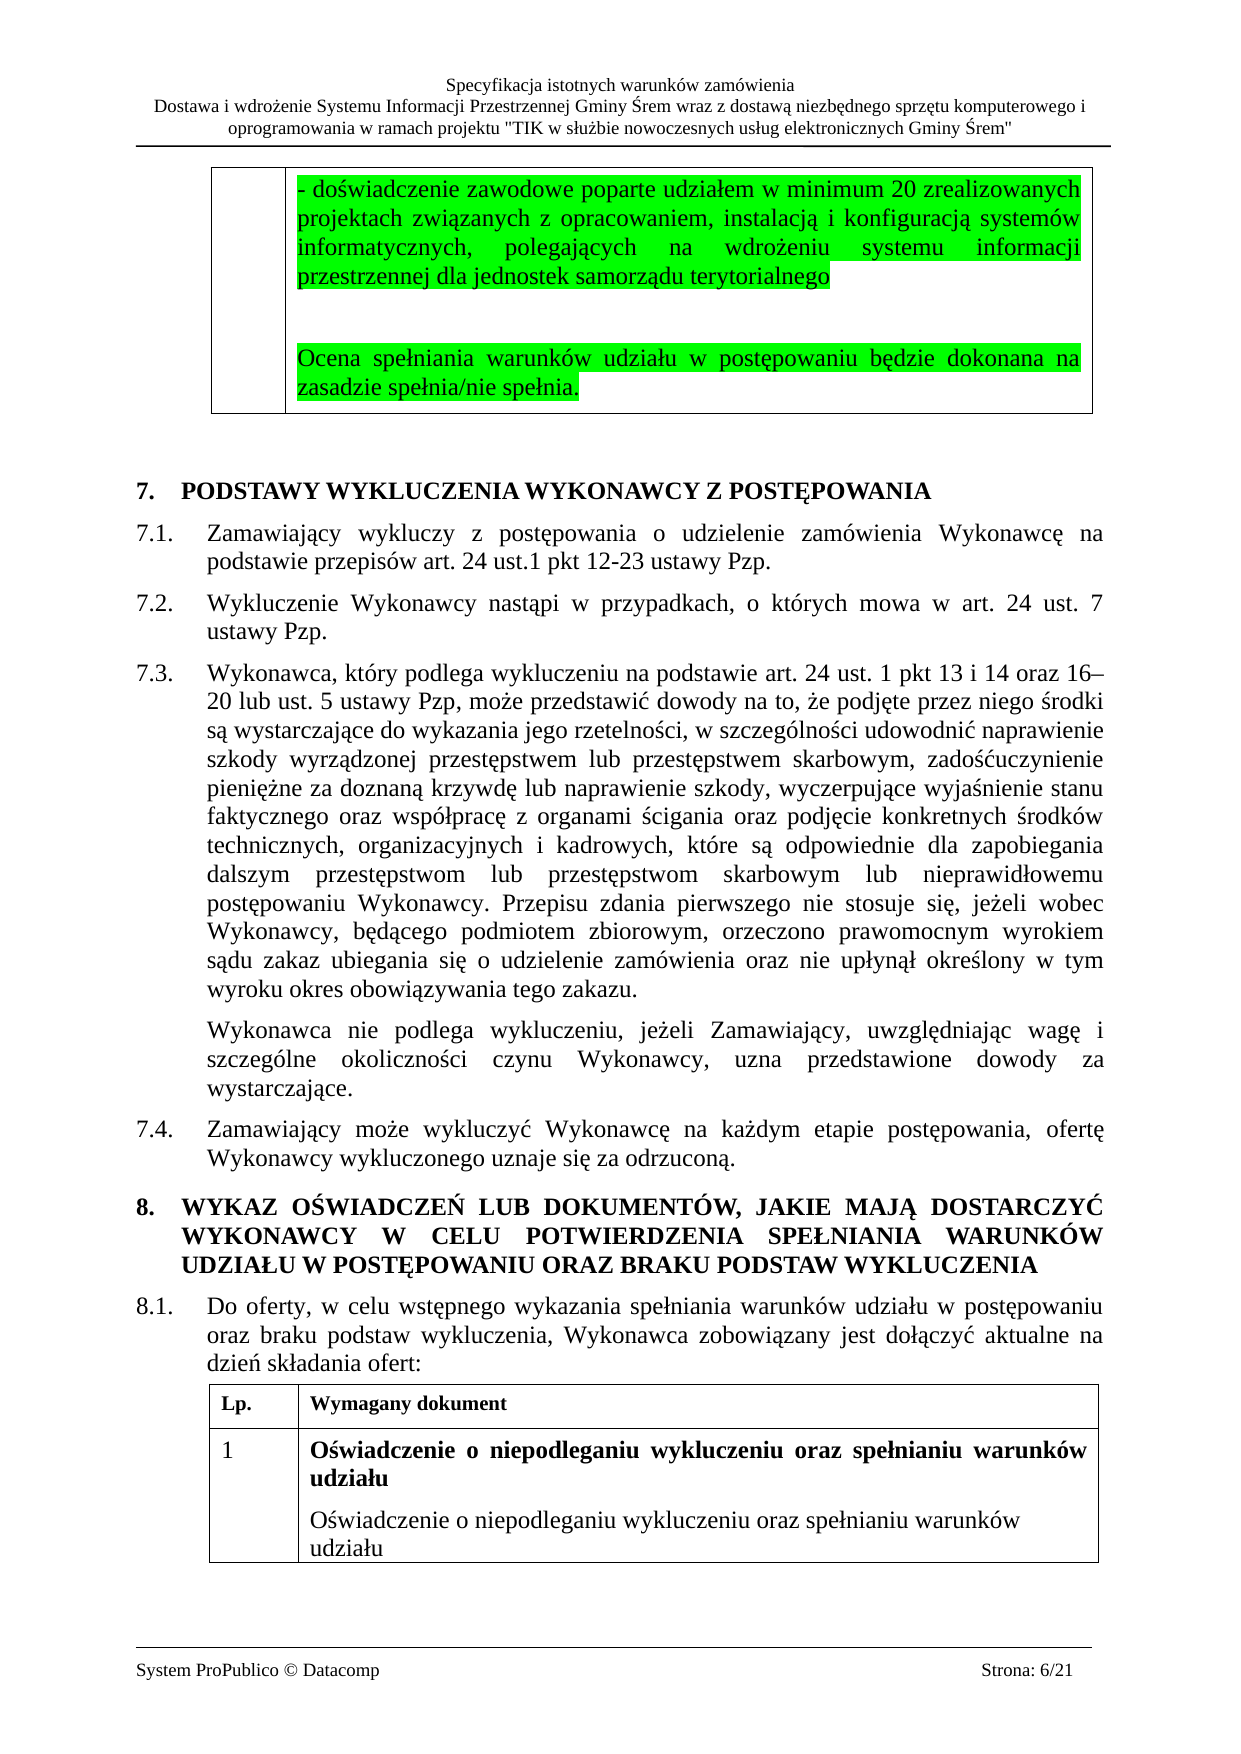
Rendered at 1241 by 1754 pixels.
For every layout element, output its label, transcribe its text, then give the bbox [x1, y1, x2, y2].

subtitle Zamawiający może wykluczyć Wykonawcę na każdym etapie postępowania, ofertę Wykonawcy wykluczonego uznaje się za odrzuconą. [136, 1114, 1104, 1171]
subtitle Wykaz oświadczeń lub dokumentów, jakie mają dostarczyć Wykonawcy w celu potwierdzenia spełniania warunków udziału w postępowaniu ORAZ BRAKU PODSTAW WYKLUCZENIA [136, 1192, 1104, 1278]
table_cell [286, 168, 1092, 413]
subtitle Wykonawca, który podlega wykluczeniu na podstawie art. 24 ust. 1 pkt 13 i 14 oraz 16–20 lub ust. 5 ustawy Pzp, może przedstawić dowody na to, że podjęte przez niego środki są wystarczające do wykazania jego rzetelności, w szczególności udowodnić naprawienie szkody wyrządzonej przestępstwem lub przestępstwem skarbowym, zadośćuczynienie pieniężne za doznaną krzywdę lub naprawienie szkody, wyczerpujące wyjaśnienie stanu faktycznego oraz współpracę z organami ścigania oraz podjęcie konkretnych środków technicznych, organizacyjnych i kadrowych, które są odpowiednie dla zapobiegania dalszym przestępstwom lub przestępstwom skarbowym lub nieprawidłowemu postępowaniu Wykonawcy. Przepisu zdania pierwszego nie stosuje się, jeżeli wobec Wykonawcy, będącego podmiotem zbiorowym, orzeczono prawomocnym wyrokiem sądu zakaz ubiegania się o udzielenie zamówienia oraz nie upłynął określony w tym wyroku okres obowiązywania tego zakazu. [136, 658, 1104, 1003]
table_cell 3 [212, 168, 285, 413]
table_header Wymagany dokument [299, 1385, 1098, 1427]
subtitle Wykluczenie Wykonawcy nastąpi w przypadkach, o których mowa w art. 24 ust. 7 ustawy Pzp. [136, 588, 1104, 645]
subtitle Do oferty, w celu wstępnego wykazania spełniania warunków udziału w postępowaniu oraz braku podstaw wykluczenia, Wykonawca zobowiązany jest dołączyć aktualne na dzień składania ofert: [136, 1291, 1104, 1377]
table_header Lp. [210, 1385, 298, 1427]
subtitle Wykonawca nie podlega wykluczeniu, jeżeli Zamawiający, uwzględniając wagę i szczególne okoliczności czynu Wykonawcy, uzna przedstawione dowody za wystarczające. [207, 1015, 1104, 1101]
subtitle Zamawiający wykluczy z postępowania o udzielenie zamówienia Wykonawcę na podstawie przepisów art. 24 ust.1 pkt 12-23 ustawy Pzp. [136, 518, 1104, 575]
table_cell Oświadczenie o niepodleganiu wykluczeniu oraz spełnianiu warunków udziału Oświadczenie o niepodleganiu wykluczeniu oraz spełnianiu warunków udziału [299, 1429, 1098, 1562]
subtitle Podstawy wykluczenia wykonawcy Z POSTĘPOWANIA [136, 476, 1104, 505]
table_cell 1 [210, 1429, 298, 1562]
